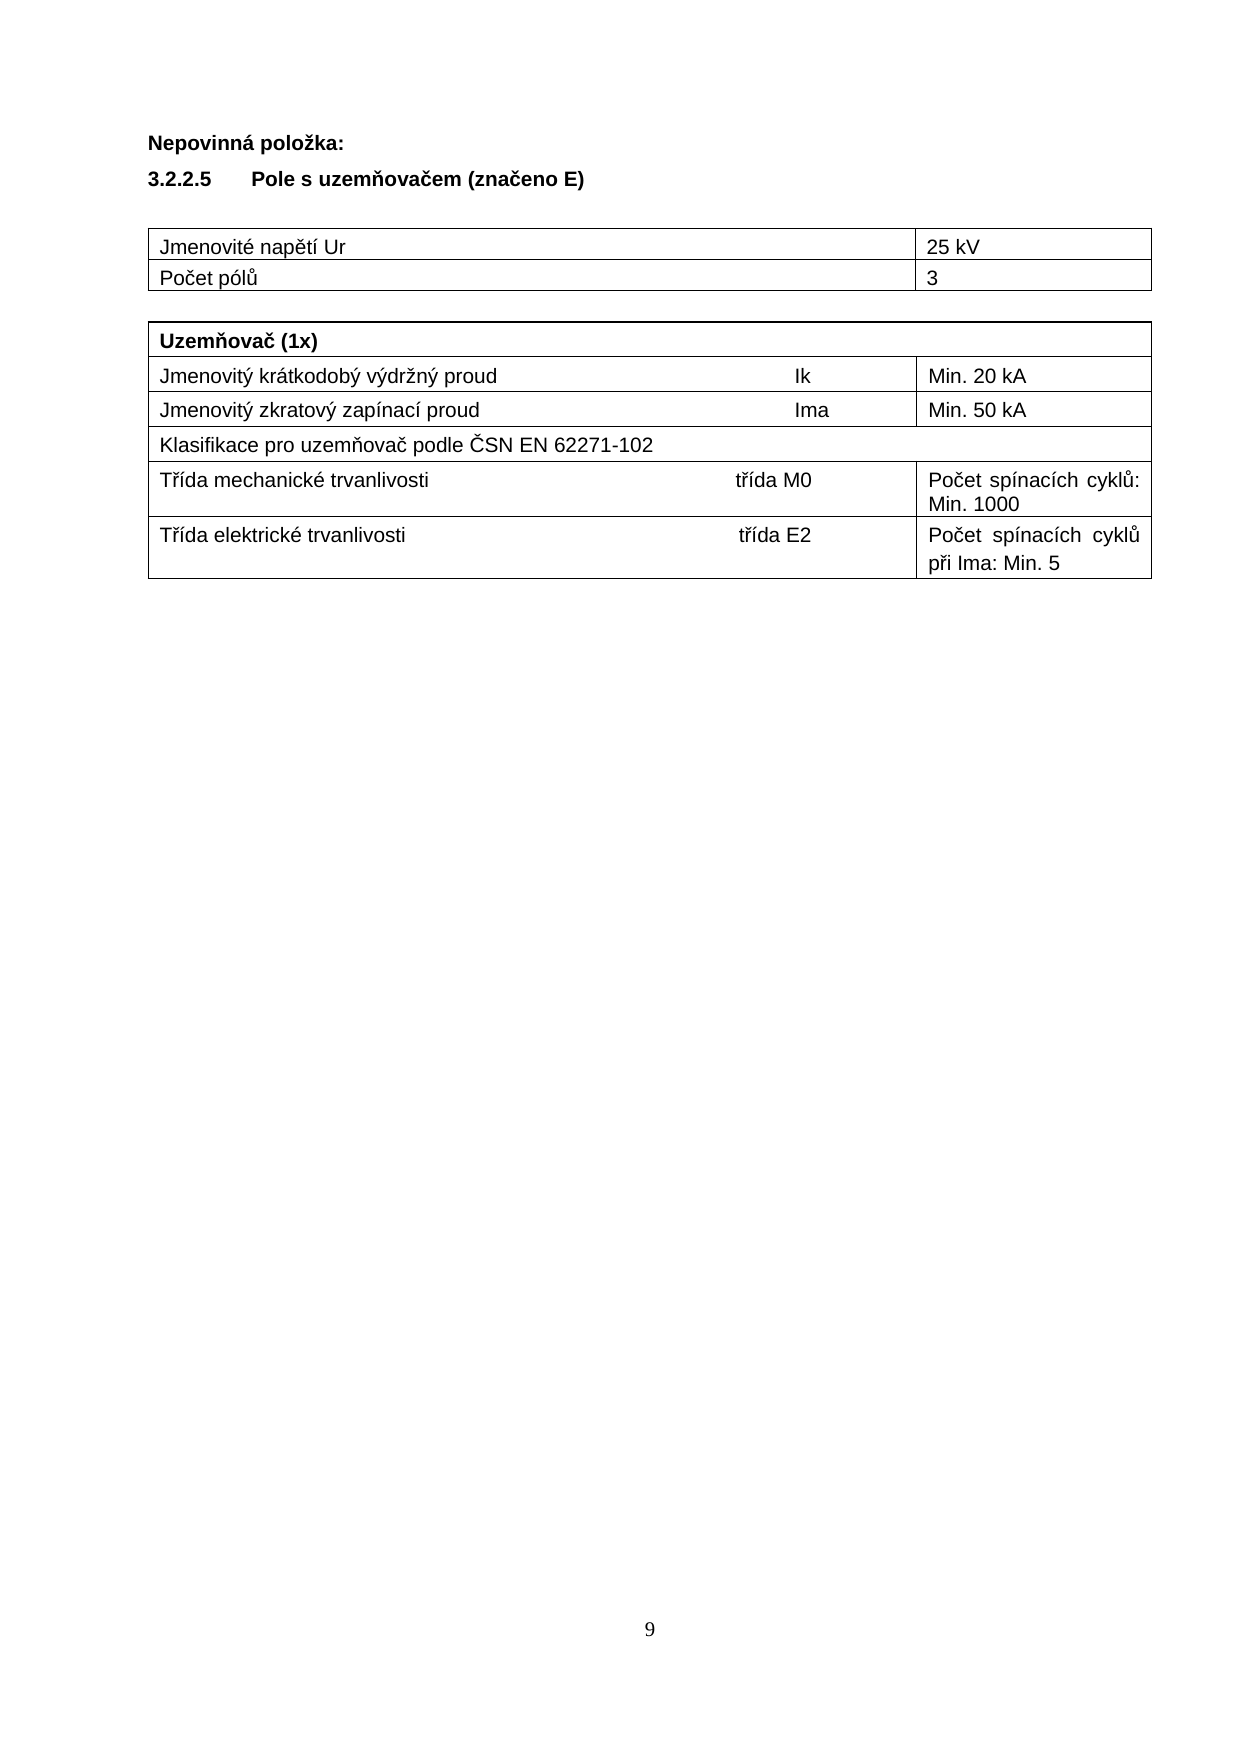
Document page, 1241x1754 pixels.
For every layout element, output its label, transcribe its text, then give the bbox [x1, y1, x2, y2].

table_cell Jmenovitý zkratový zapínací proud Ima [149, 392, 916, 426]
table_header Jmenovité napětí Ur [149, 229, 915, 259]
table_cell 3 [916, 260, 1151, 290]
table_cell Počet pólů [149, 260, 915, 290]
table_cell Min. 50 kA [917, 392, 1151, 426]
table_header Uzemňovač (1x) [149, 323, 1151, 356]
table_cell Třída mechanické trvanlivosti třída M0 [149, 462, 916, 516]
list Pole s uzemňovačem (značeno E) [148, 167, 1152, 191]
table_cell Min. 20 kA [917, 357, 1151, 391]
table_cell Jmenovitý krátkodobý výdržný proud Ik [149, 357, 916, 391]
table_cell Počet spínacích cyklů při Ima: Min. 5 [917, 517, 1151, 578]
table_cell Třída elektrické trvanlivosti třída E2 [149, 517, 916, 578]
table_header 25 kV [916, 229, 1151, 259]
table_cell Počet spínacích cyklů: Min. 1000 [917, 462, 1151, 516]
text Nepovinná položka: [148, 131, 1152, 155]
table_cell Klasifikace pro uzemňovač podle ČSN EN 62271-102 [149, 427, 1151, 461]
